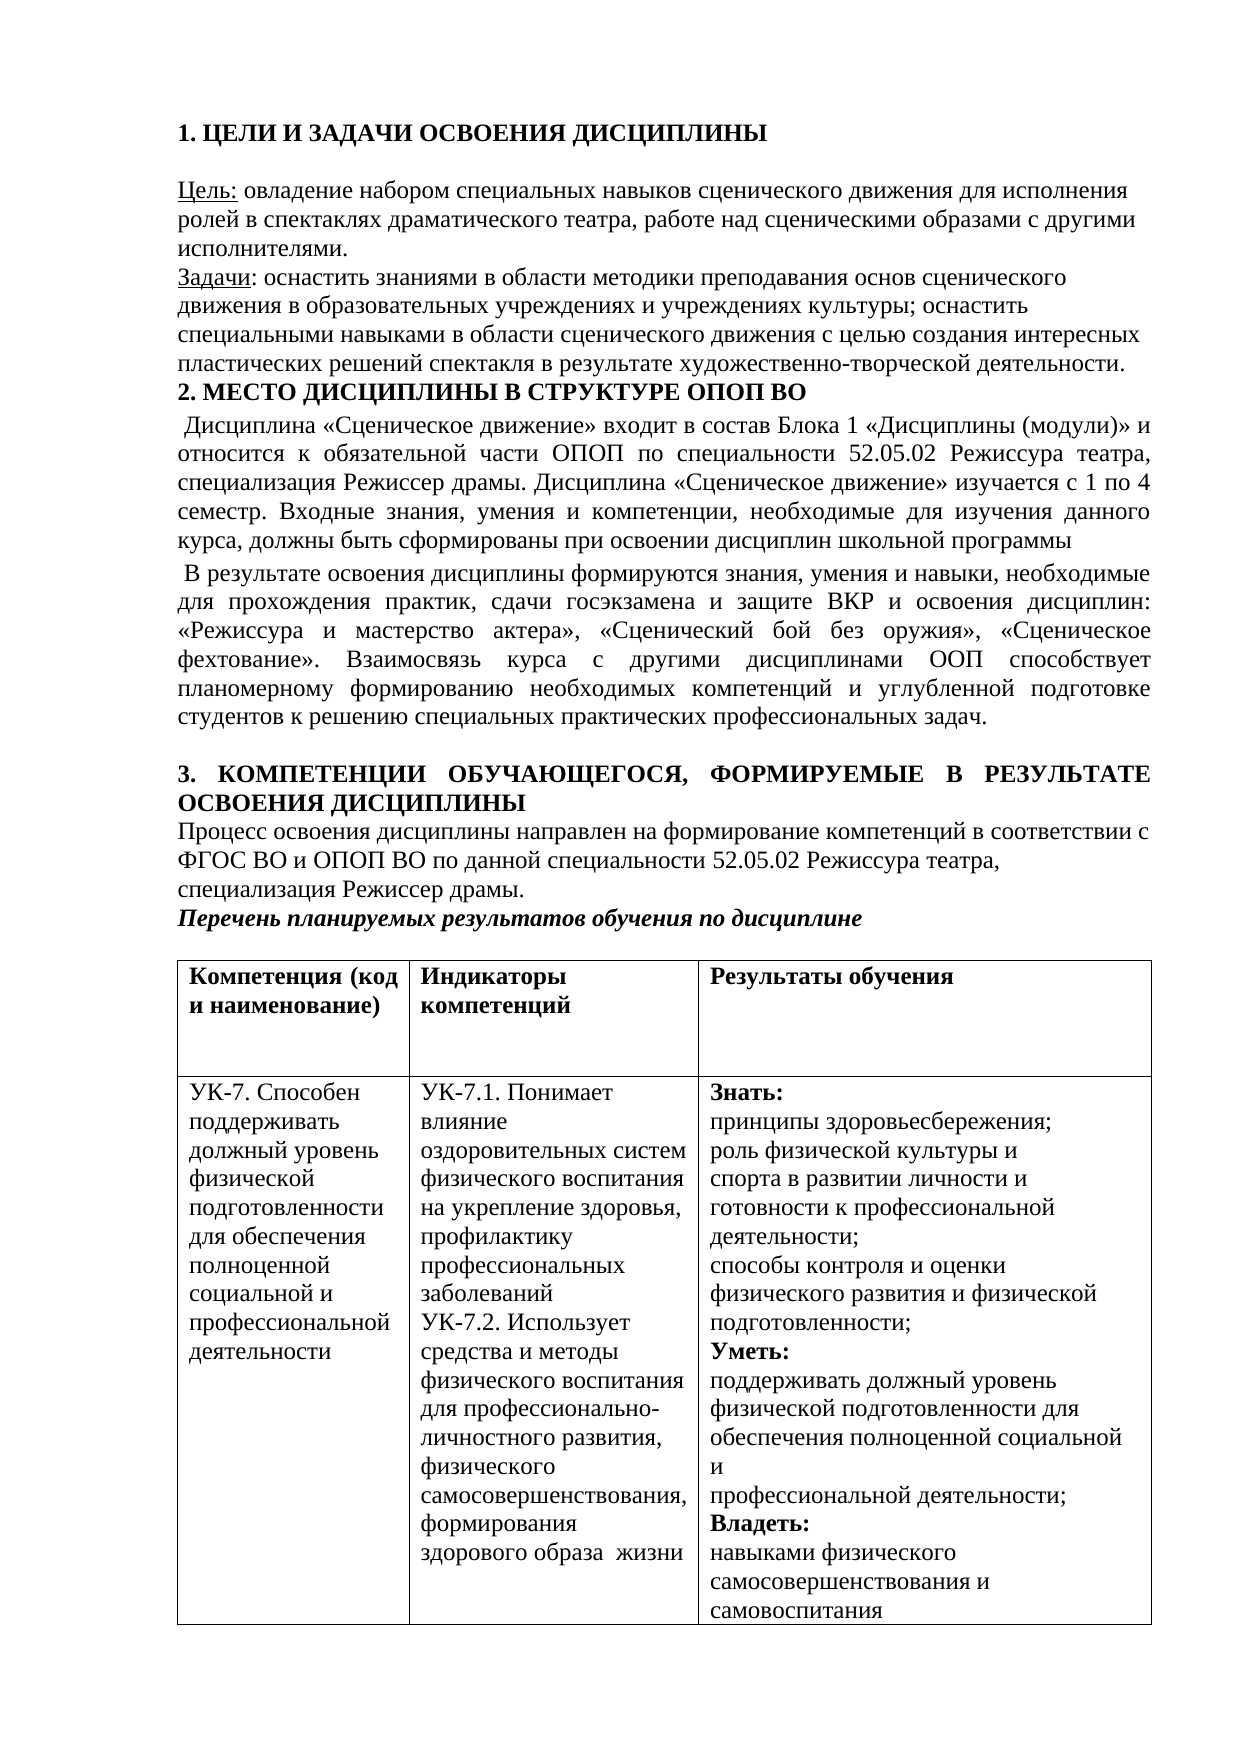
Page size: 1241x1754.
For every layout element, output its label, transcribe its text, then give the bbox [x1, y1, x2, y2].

table_cell УК-7. Способен поддерживать должный уровень физической подготовленности для обеспечения полноценной социальной и профессиональной деятельности [178, 1077, 409, 1623]
text 2. МЕСТО ДИСЦИПЛИНЫ В СТРУКТУРЕ ОПОП ВО [177, 377, 1152, 406]
text Процесс освоения дисциплины направлен на формирование компетенций в соответствии с ФГОС ВО и ОПОП ВО по данной специальности 52.05.02 Режиссура театра, специализация Режиссер драмы. [177, 816, 1152, 903]
text 1. ЦЕЛИ И ЗАДАЧИ ОСВОЕНИЯ ДИСЦИПЛИНЫ [177, 118, 1152, 147]
table_cell УК-7.1. Понимает влияние оздоровительных систем физического воспитания на укрепление здоровья, профилактику профессиональных заболеваний УК-7.2. Использует средства и методы физического воспитания для профессионально-личностного развития, физического самосовершенствования, формирования здорового образа жизни [410, 1077, 698, 1623]
text Перечень планируемых результатов обучения по дисциплине [177, 903, 1152, 931]
table_header Индикаторы компетенций [410, 961, 698, 1076]
text 3. КОМПЕТЕНЦИИ ОБУЧАЮЩЕГОСЯ, ФОРМИРУЕМЫЕ В РЕЗУЛЬТАТЕ ОСВОЕНИЯ ДИСЦИПЛИНЫ [177, 759, 1152, 816]
table_header Компетенция (код и наименование) [178, 961, 409, 1076]
text Задачи: оснастить знаниями в области методики преподавания основ сценического движения в образовательных учреждениях и учреждениях культуры; оснастить специальными навыками в области сценического движения с целью создания интересных пластических решений спектакля в результате художественно-творческой деятельности. [177, 262, 1152, 377]
text В результате освоения дисциплины формируются знания, умения и навыки, необходимые для прохождения практик, сдачи госэкзамена и защите ВКР и освоения дисциплин: «Режиссура и мастерство актера», «Сценический бой без оружия», «Сценическое фехтование». Взаимосвязь курса с другими дисциплинами ООП способствует планомерному формированию необходимых компетенций и углубленной подготовке студентов к решению специальных практических профессиональных задач. [177, 558, 1152, 730]
text Цель: овладение набором специальных навыков сценического движения для исполнения ролей в спектаклях драматического театра, работе над сценическими образами с другими исполнителями. [177, 176, 1152, 262]
table_cell Знать: принципы здоровьесбережения; роль физической культуры и спорта в развитии личности и готовности к профессиональной деятельности; способы контроля и оценки физического развития и физической подготовленности; Уметь: поддерживать должный уровень физической подготовленности для обеспечения полноценной социальной и профессиональной деятельности; Владеть: навыками физического самосовершенствования и самовоспитания [699, 1077, 1151, 1623]
text Дисциплина «Сценическое движение» входит в состав Блока 1 «Дисциплины (модули)» и относится к обязательной части ОПОП по специальности 52.05.02 Режиссура театра, специализация Режиссер драмы. Дисциплина «Сценическое движение» изучается с 1 по 4 семестр. Входные знания, умения и компетенции, необходимые для изучения данного курса, должны быть сформированы при освоении дисциплин школьной программы [177, 410, 1152, 553]
table_header Результаты обучения [699, 961, 1151, 1076]
